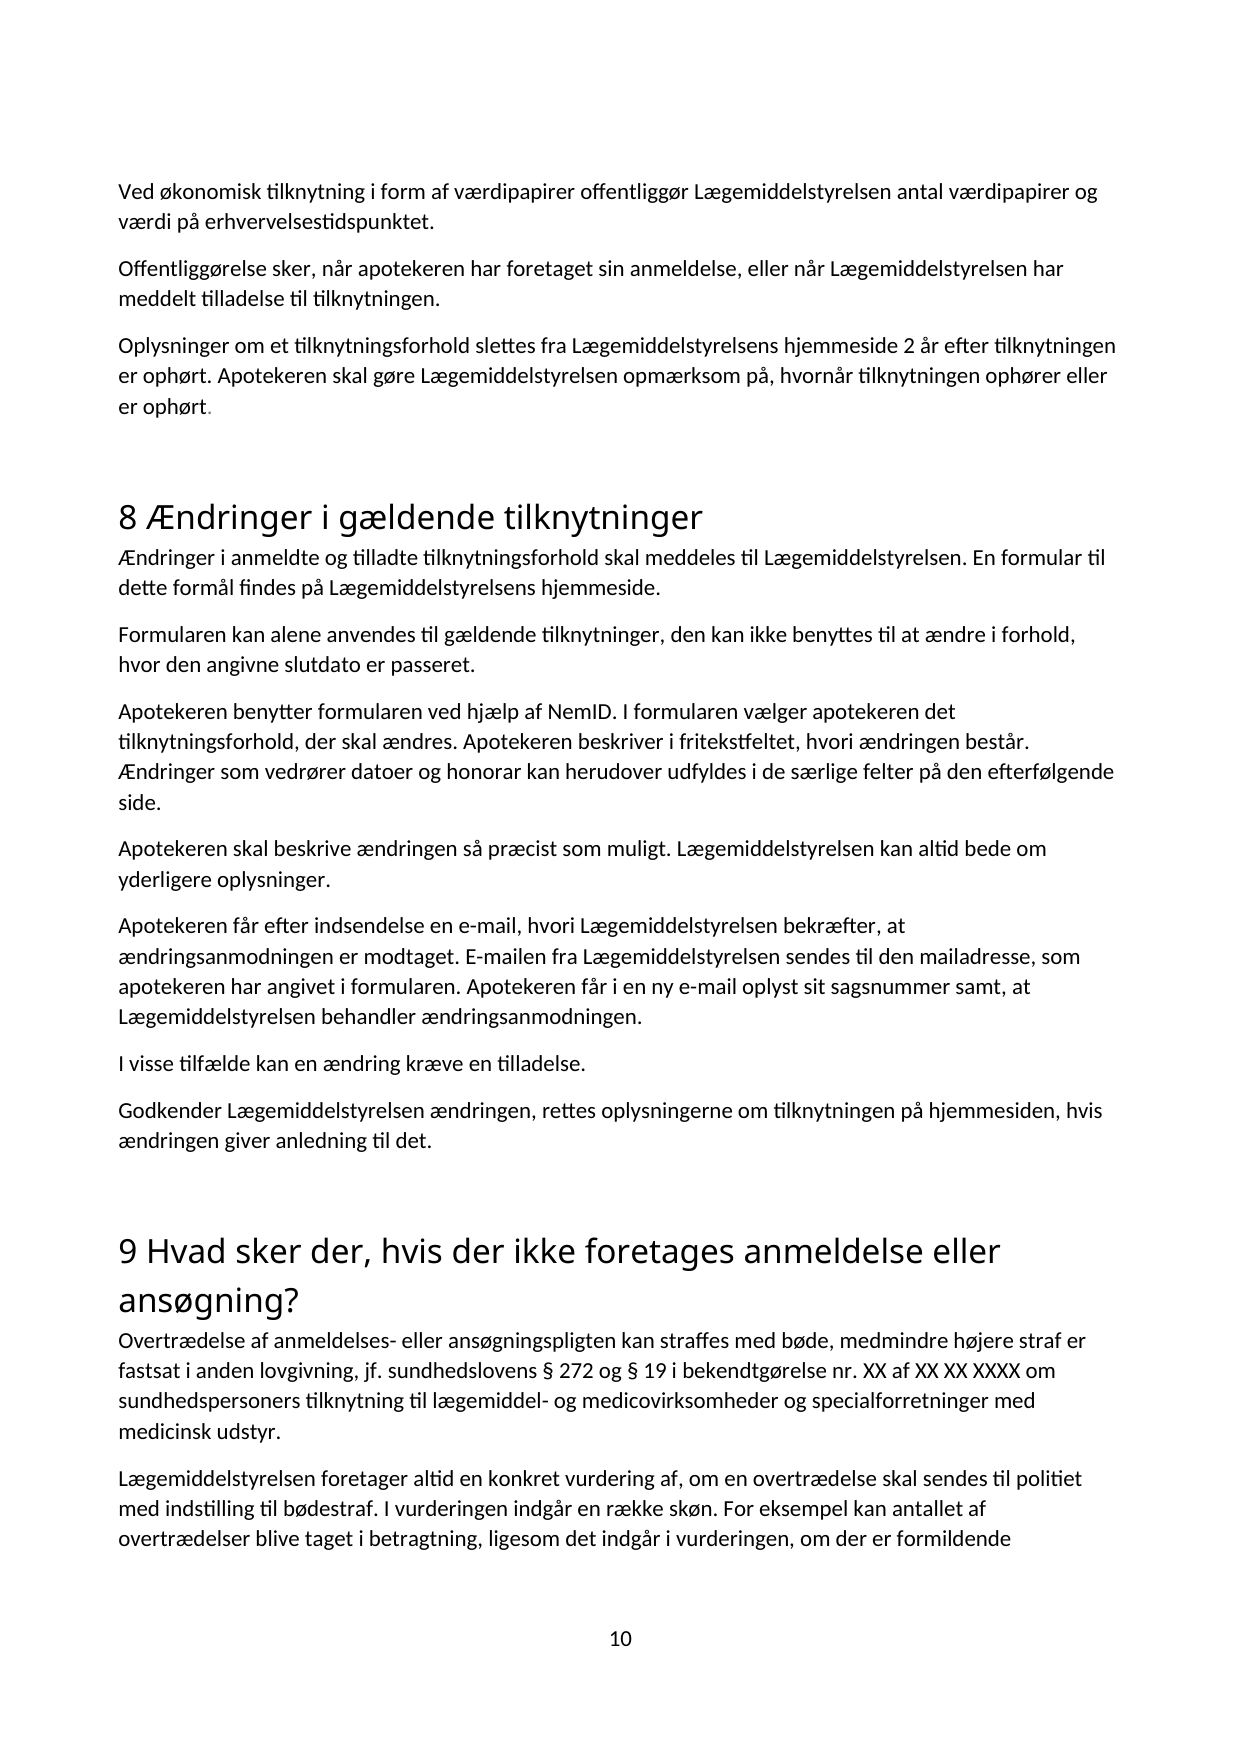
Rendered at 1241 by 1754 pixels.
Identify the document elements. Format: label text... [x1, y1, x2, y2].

text Oplysninger om et tilknytningsforhold slettes fra Lægemiddelstyrelsens hjemmeside 2 år efter tilknytningen er ophørt. Apotekeren skal gøre Lægemiddelstyrelsen opmærksom på, hvornår tilknytningen ophører eller er ophørt. [118, 331, 1122, 420]
text I visse tilfælde kan en ændring kræve en tilladelse. [118, 1049, 1122, 1077]
text Ved økonomisk tilknytning i form af værdipapirer offentliggør Lægemiddelstyrelsen antal værdipapirer og værdi på erhvervelsestidspunktet. [118, 177, 1122, 235]
text Godkender Lægemiddelstyrelsen ændringen, rettes oplysningerne om tilknytningen på hjemmesiden, hvis ændringen giver anledning til det. [118, 1096, 1122, 1154]
text Formularen kan alene anvendes til gældende tilknytninger, den kan ikke benyttes til at ændre i forhold, hvor den angivne slutdato er passeret. [118, 620, 1122, 678]
text Apotekeren skal beskrive ændringen så præcist som muligt. Lægemiddelstyrelsen kan altid bede om yderligere oplysninger. [118, 834, 1122, 893]
text Overtrædelse af anmeldelses- eller ansøgningspligten kan straffes med bøde, medmindre højere straf er fastsat i anden lovgivning, jf. sundhedslovens § 272 og § 19 i bekendtgørelse nr. XX af XX XX XXXX om sundhedspersoners tilknytning til lægemiddel- og medicovirksomheder og specialforretninger med medicinsk udstyr. [118, 1326, 1122, 1445]
subtitle 9 Hvad sker der, hvis der ikke foretages anmeldelse eller ansøgning? [118, 1228, 1122, 1323]
text Ændringer i anmeldte og tilladte tilknytningsforhold skal meddeles til Lægemiddelstyrelsen. En formular til dette formål findes på Lægemiddelstyrelsens hjemmeside. [118, 543, 1122, 601]
subtitle 8 Ændringer i gældende tilknytninger [118, 494, 1122, 539]
text Offentliggørelse sker, når apotekeren har foretaget sin anmeldelse, eller når Lægemiddelstyrelsen har meddelt tilladelse til tilknytningen. [118, 254, 1122, 312]
text Apotekeren får efter indsendelse en e-mail, hvori Lægemiddelstyrelsen bekræfter, at ændringsanmodningen er modtaget. E-mailen fra Lægemiddelstyrelsen sendes til den mailadresse, som apotekeren har angivet i formularen. Apotekeren får i en ny e-mail oplyst sit sagsnummer samt, at Lægemiddelstyrelsen behandler ændringsanmodningen. [118, 912, 1122, 1030]
text Apotekeren benytter formularen ved hjælp af NemID. I formularen vælger apotekeren det tilknytningsforhold, der skal ændres. Apotekeren beskriver i fritekstfeltet, hvori ændringen består. Ændringer som vedrører datoer og honorar kan herudover udfyldes i de særlige felter på den efterfølgende side. [118, 697, 1122, 816]
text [118, 1464, 1122, 1552]
